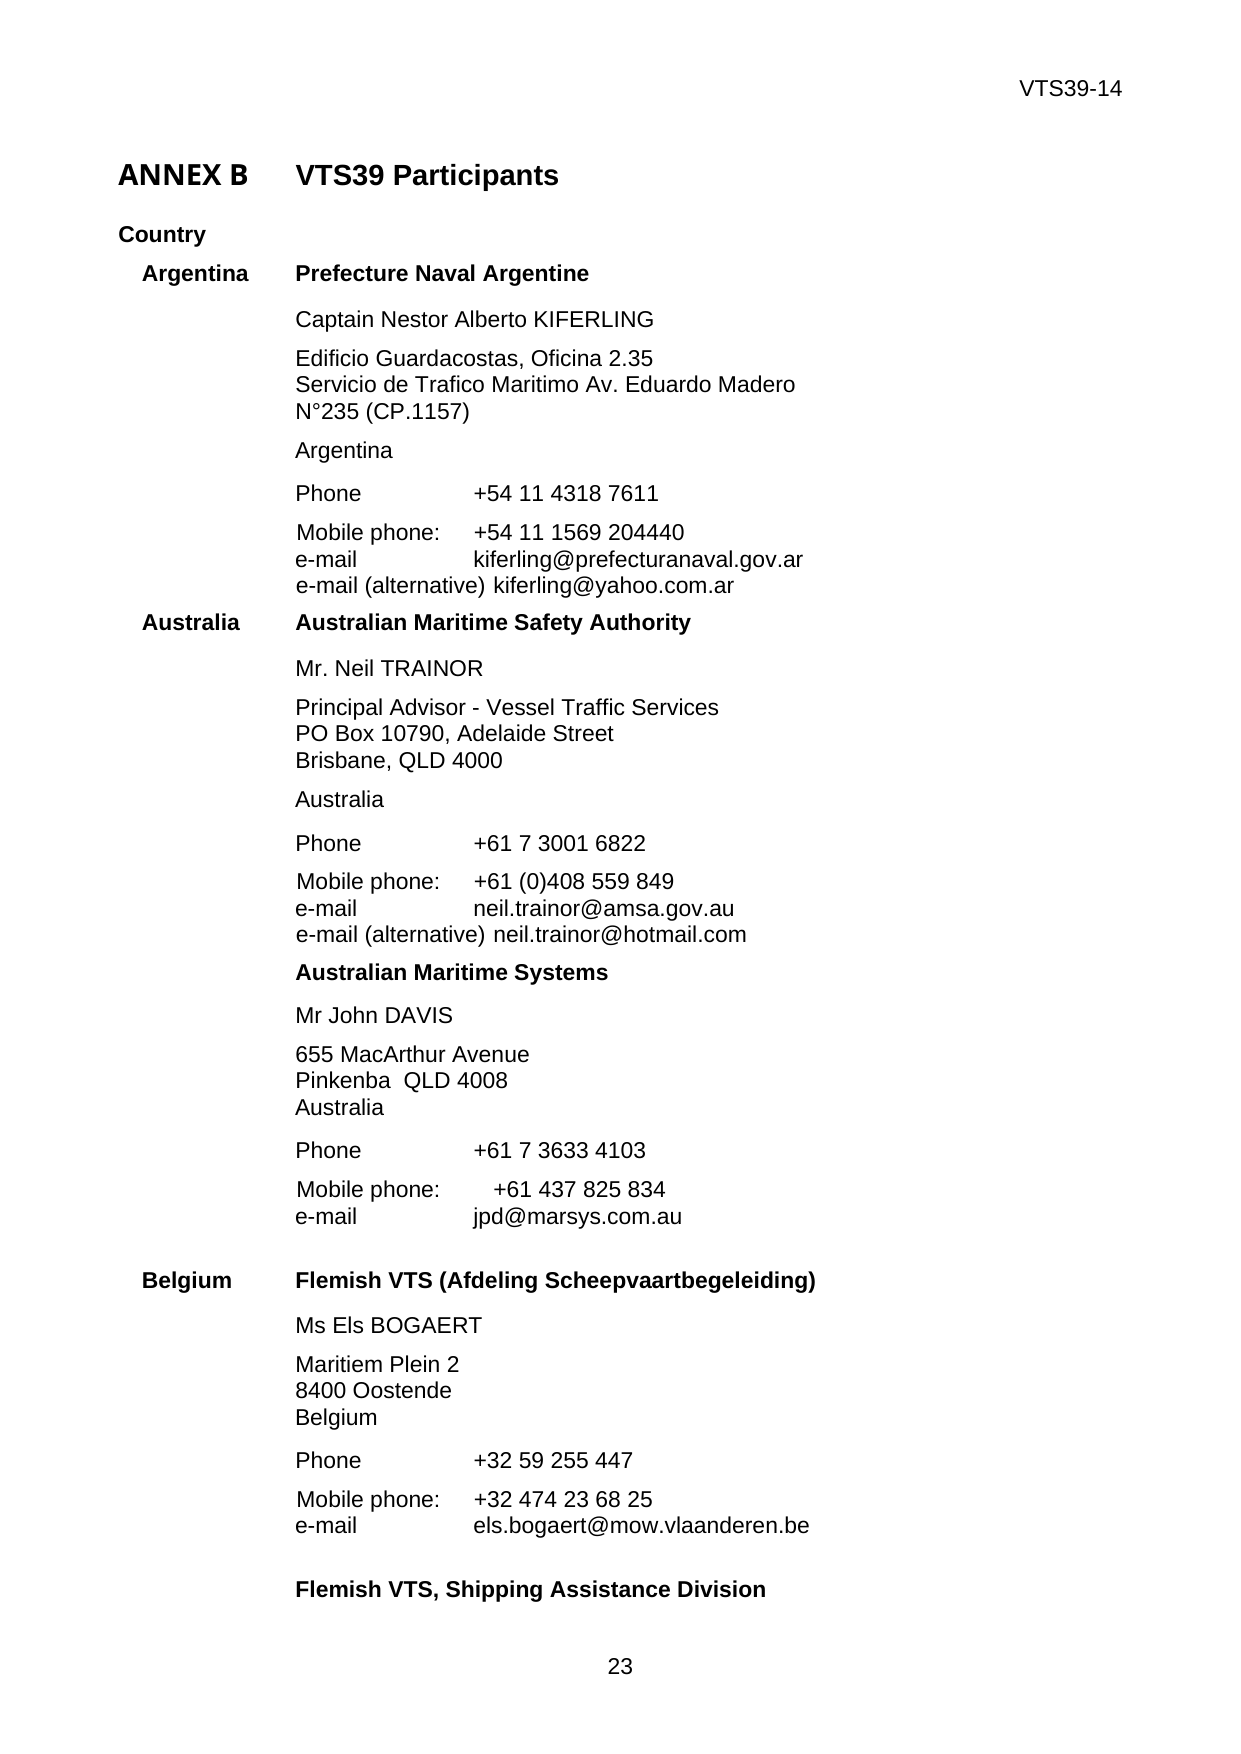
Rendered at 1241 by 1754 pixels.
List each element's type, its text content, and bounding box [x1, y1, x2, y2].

text Mobile phone: +32 474 23 68 25 [118, 1486, 1122, 1512]
text Australian Maritime Systems [118, 958, 1122, 985]
text Belgium [118, 1403, 1122, 1430]
text Pinkenba QLD 4008 [118, 1067, 1122, 1094]
text Argentina Prefecture Naval Argentine [118, 260, 1122, 287]
text Phone +61 7 3633 4103 [118, 1137, 1122, 1164]
text Brisbane, QLD 4000 [118, 747, 1122, 773]
text Principal Advisor - Vessel Traffic Services [118, 694, 1122, 720]
text Australia [118, 786, 1122, 812]
text N°235 (CP.1157) [118, 398, 1122, 424]
text e-mail jpd@marsys.com.au [118, 1203, 1122, 1229]
text Mobile phone: +54 11 1569 204440 [118, 519, 1122, 546]
text Flemish VTS, Shipping Assistance Division [118, 1576, 1122, 1602]
text PO Box 10790, Adelaide Street [118, 720, 1122, 746]
text 8400 Oostende [118, 1377, 1122, 1403]
text Edificio Guardacostas, Oficina 2.35 [118, 344, 1122, 371]
text Mr John DAVIS [118, 1002, 1122, 1029]
text Ms Els BOGAERT [118, 1312, 1122, 1338]
text Australia [118, 1094, 1122, 1120]
text Captain Nestor Alberto KIFERLING [118, 306, 1122, 332]
text Maritiem Plein 2 [118, 1351, 1122, 1377]
text Phone +32 59 255 447 [118, 1447, 1122, 1473]
text e-mail els.bogaert@mow.vlaanderen.be [118, 1512, 1122, 1539]
text e-mail (alternative) neil.trainor@hotmail.com [118, 921, 1122, 947]
text Mobile phone: +61 437 825 834 [118, 1176, 1122, 1203]
text Country [118, 221, 1122, 248]
text 655 MacArthur Avenue [118, 1041, 1122, 1067]
text Australia Australian Maritime Safety Authority [118, 609, 1122, 636]
text Belgium Flemish VTS (Afdeling Scheepvaartbegeleiding) [118, 1267, 1122, 1293]
text e-mail neil.trainor@amsa.gov.au [118, 895, 1122, 921]
text VTS39 Participants [118, 154, 1122, 194]
text Phone +54 11 4318 7611 [118, 480, 1122, 507]
text Mr. Neil TRAINOR [118, 655, 1122, 681]
text e-mail (alternative) kiferling@yahoo.com.ar [118, 572, 1122, 598]
text e-mail kiferling@prefecturanaval.gov.ar [118, 546, 1122, 572]
text Mobile phone: +61 (0)408 559 849 [118, 868, 1122, 895]
text Servicio de Trafico Maritimo Av. Eduardo Madero [118, 371, 1122, 397]
text Phone +61 7 3001 6822 [118, 829, 1122, 856]
text Argentina [118, 437, 1122, 463]
